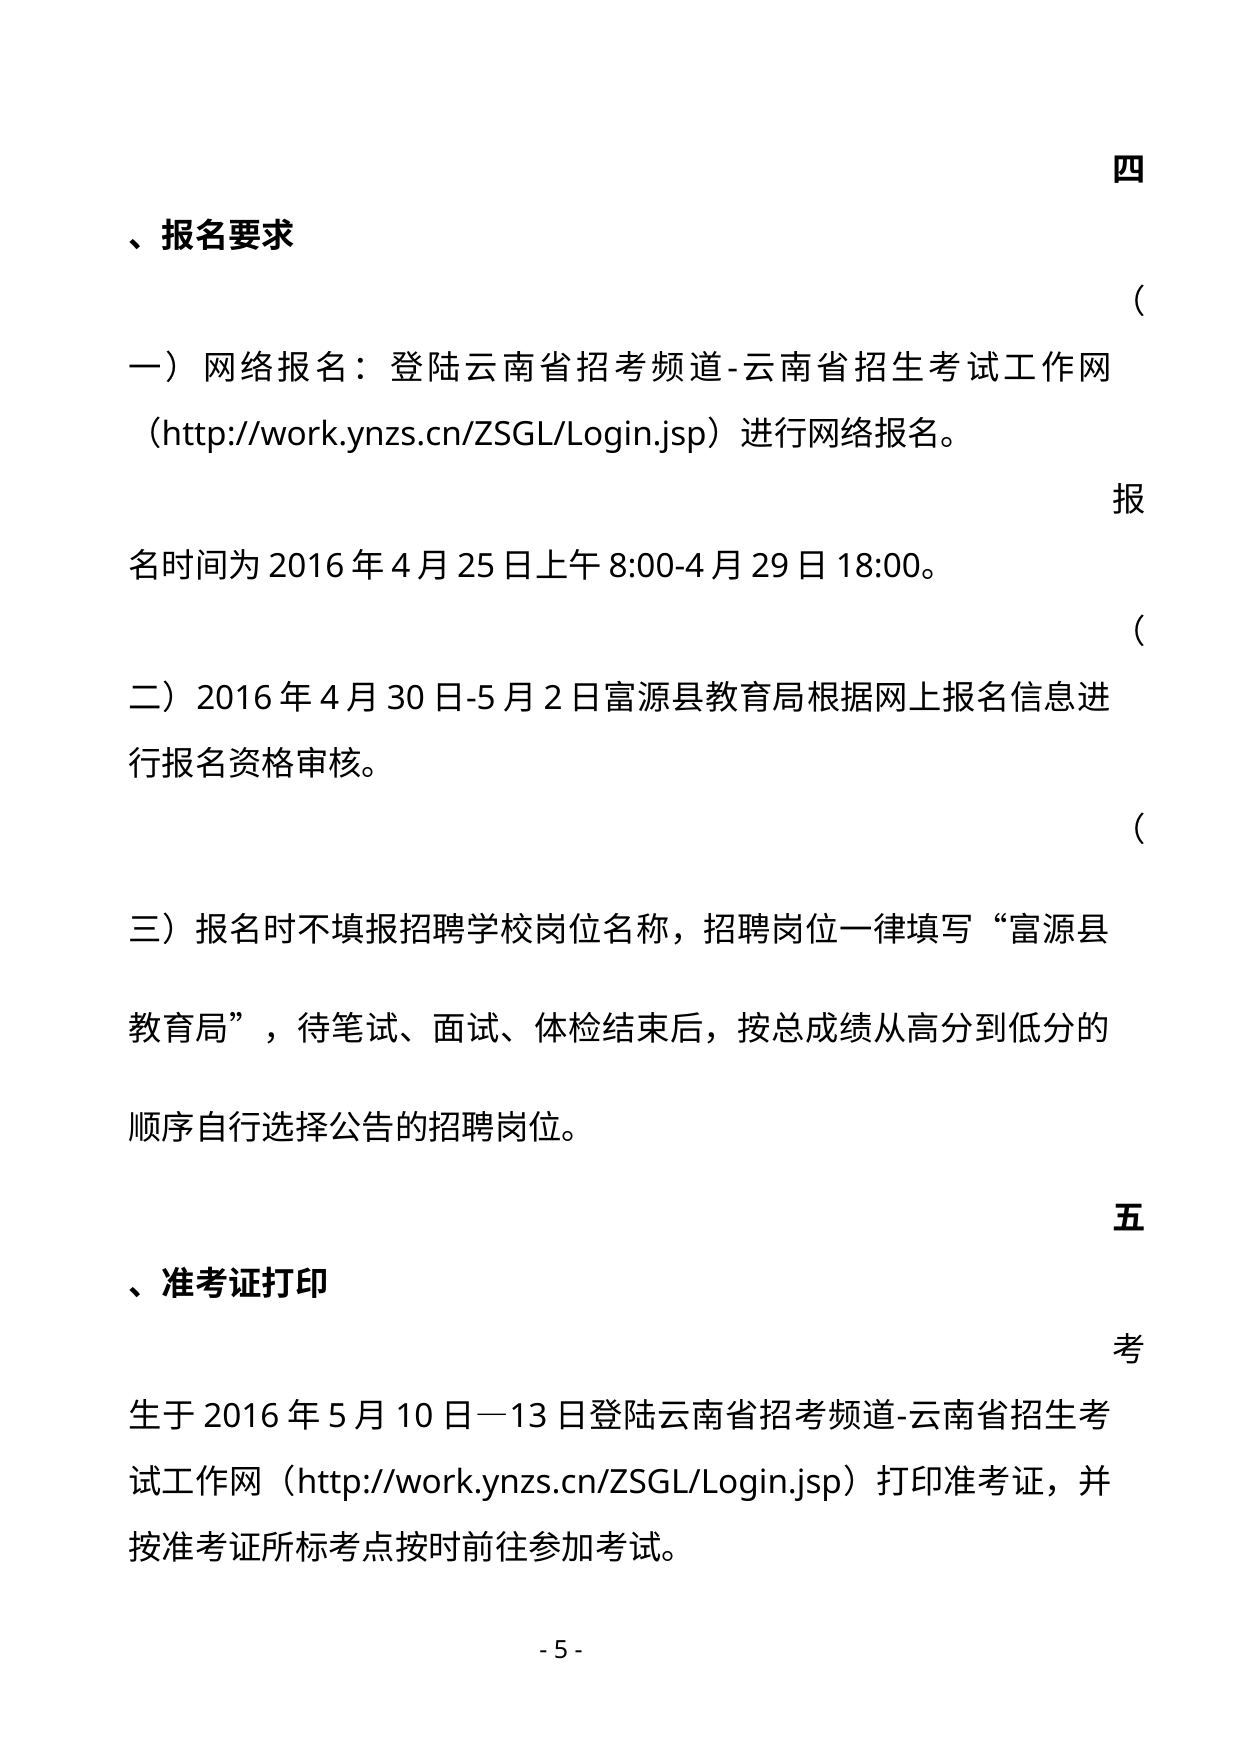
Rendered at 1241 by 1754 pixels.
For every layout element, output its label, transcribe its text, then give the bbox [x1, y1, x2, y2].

text （二）2016年4月30日-5月2日富源县教育局根据网上报名信息进行报名资格审核。 [128, 596, 1112, 794]
text 报名时间为2016年4月25日上午8:00-4月29日18:00。 [128, 464, 1112, 596]
text 考生于2016年5月10日—13日登陆云南省招考频道-云南省招生考试工作网（http://work.ynzs.cn/ZSGL/Login.jsp）打印准考证，并按准考证所标考点按时前往参加考试。 [128, 1314, 1112, 1578]
text （三）报名时不填报招聘学校岗位名称，招聘岗位一律填写“富源县教育局”，待笔试、面试、体检结束后，按总成绩从高分到低分的顺序自行选择公告的招聘岗位。 [128, 794, 1112, 1158]
text 五、准考证打印 [128, 1182, 1112, 1314]
text 四、报名要求 [128, 134, 1112, 266]
text （一）网络报名：登陆云南省招考频道-云南省招生考试工作网（http://work.ynzs.cn/ZSGL/Login.jsp）进行网络报名。 [128, 266, 1112, 464]
